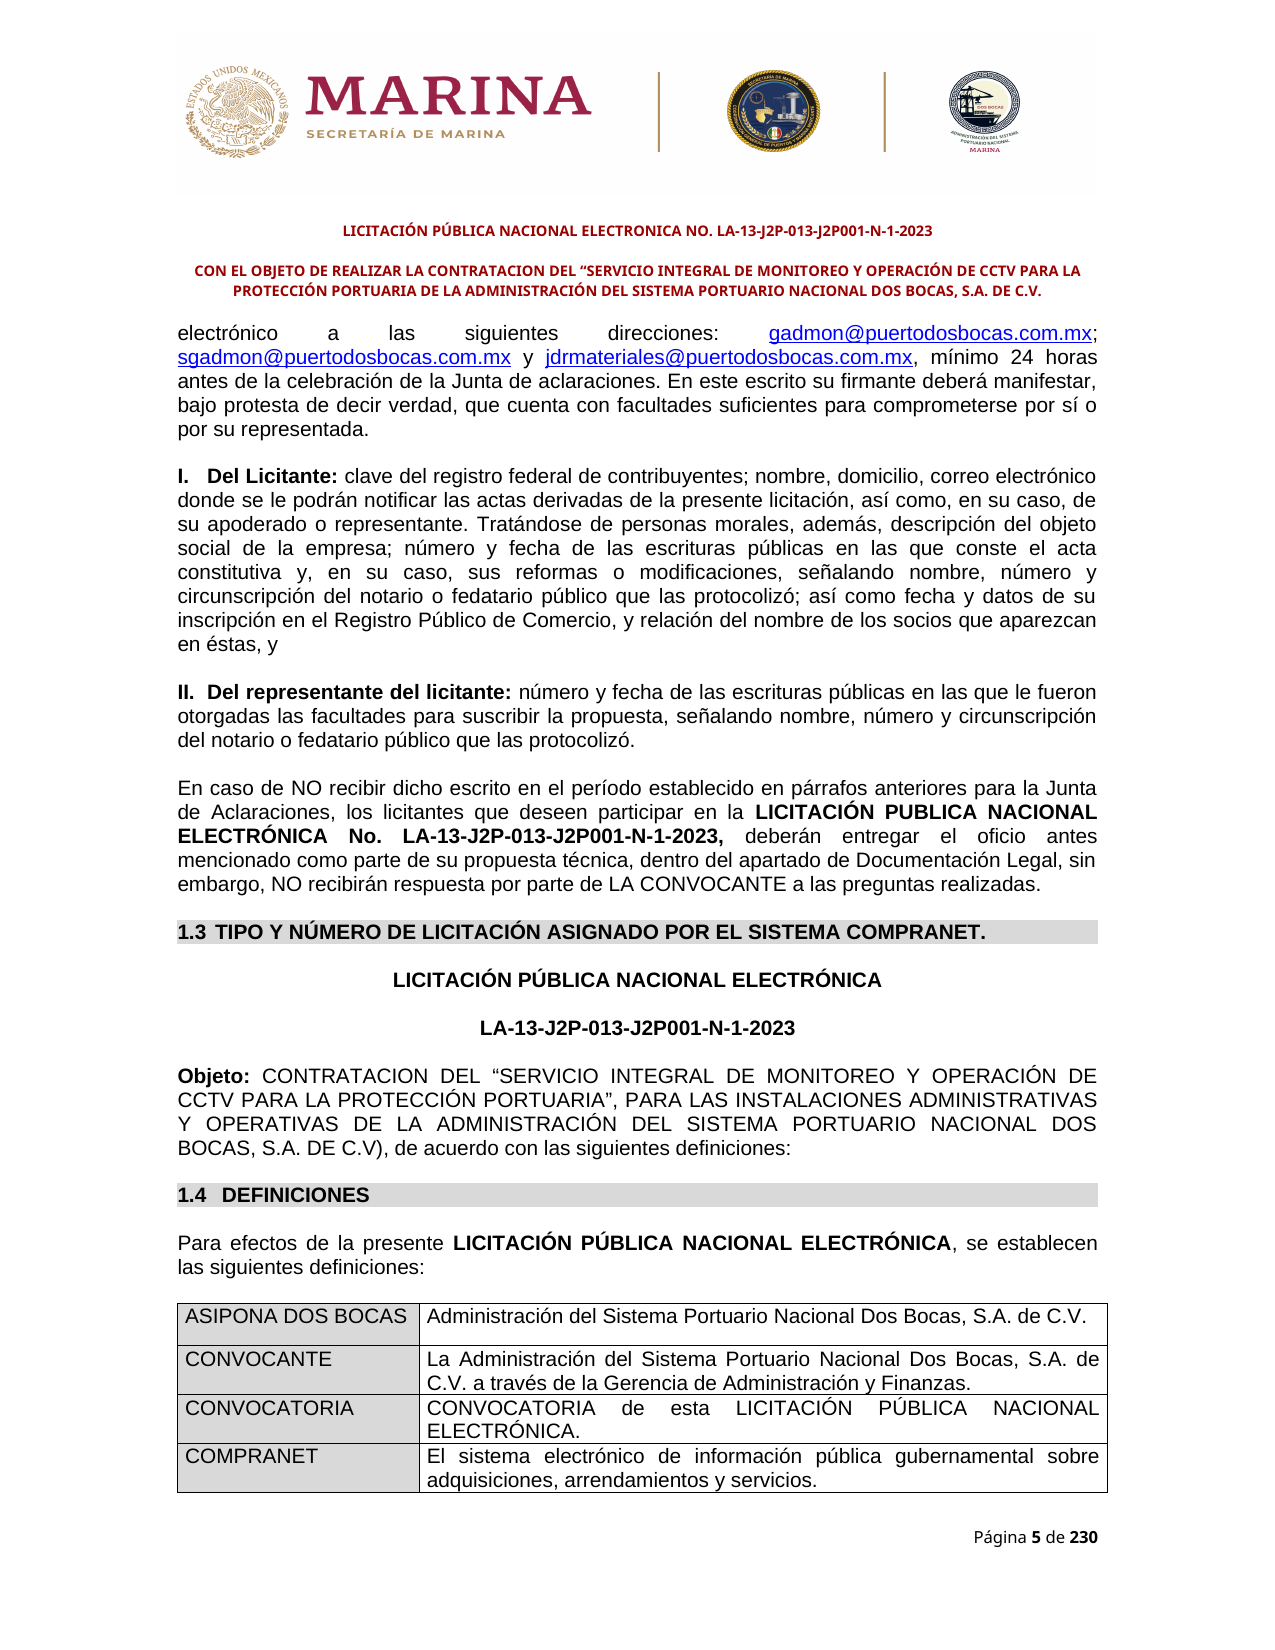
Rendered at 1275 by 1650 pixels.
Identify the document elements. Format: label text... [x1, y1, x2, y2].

text En caso de NO recibir dicho escrito en el período establecido en párrafos anteriores para la Junta de Aclaraciones, los licitantes que deseen participar en la LICITACIÓN PUBLICA NACIONAL ELECTRÓNICA No. LA-13-J2P-013-J2P001-N-1-2023, deberán entregar el oficio antes mencionado como parte de su propuesta técnica, dentro del apartado de Documentación Legal, sin embargo, NO recibirán respuesta por parte de LA CONVOCANTE a las preguntas realizadas. [177, 776, 1098, 896]
table_cell El sistema electrónico de información pública gubernamental sobre adquisiciones, arrendamientos y servicios. [420, 1444, 1107, 1492]
text LA-13-J2P-013-J2P001-N-1-2023 [177, 1016, 1098, 1039]
text Objeto: CONTRATACION DEL “SERVICIO INTEGRAL DE MONITOREO Y OPERACIÓN DE CCTV PARA LA PROTECCIÓN PORTUARIA”, PARA LAS INSTALACIONES ADMINISTRATIVAS Y OPERATIVAS DE LA ADMINISTRACIÓN DEL SISTEMA PORTUARIO NACIONAL DOS BOCAS, S.A. DE C.V), de acuerdo con las siguientes definiciones: [177, 1063, 1098, 1159]
table_cell COMPRANET [178, 1444, 419, 1492]
table_cell CONVOCATORIA de esta LICITACIÓN PÚBLICA NACIONAL ELECTRÓNICA. [420, 1395, 1107, 1443]
table_cell CONVOCATORIA [178, 1395, 419, 1443]
table_header Administración del Sistema Portuario Nacional Dos Bocas, S.A. de C.V. [420, 1304, 1107, 1345]
text LICITACIÓN PÚBLICA NACIONAL ELECTRÓNICA [177, 968, 1098, 992]
picture [175, 31, 1098, 195]
table_cell La Administración del Sistema Portuario Nacional Dos Bocas, S.A. de C.V. a través de la Gerencia de Administración y Finanzas. [420, 1346, 1107, 1394]
table_cell CONVOCANTE [178, 1346, 419, 1394]
text II. Del representante del licitante: número y fecha de las escrituras públicas en las que le fueron otorgadas las facultades para suscribir la propuesta, señalando nombre, número y circunscripción del notario o fedatario público que las protocolizó. [177, 680, 1098, 752]
table_header ASIPONA DOS BOCAS [178, 1304, 419, 1345]
list TIPO Y NÚMERO DE LICITACIÓN ASIGNADO POR EL SISTEMA COMPRANET. [177, 920, 1098, 944]
text I. Del Licitante: clave del registro federal de contribuyentes; nombre, domicilio, correo electrónico donde se le podrán notificar las actas derivadas de la presente licitación, así como, en su caso, de su apoderado o representante. Tratándose de personas morales, además, descripción del objeto social de la empresa; número y fecha de las escrituras públicas en las que conste el acta constitutiva y, en su caso, sus reformas o modificaciones, señalando nombre, número y circunscripción del notario o fedatario público que las protocolizó; así como fecha y datos de su inscripción en el Registro Público de Comercio, y relación del nombre de los socios que aparezcan en éstas, y [177, 464, 1098, 656]
text Para efectos de la presente LICITACIÓN PÚBLICA NACIONAL ELECTRÓNICA, se establecen las siguientes definiciones: [177, 1231, 1098, 1279]
text 1.4 DEFINICIONES [177, 1183, 1098, 1207]
